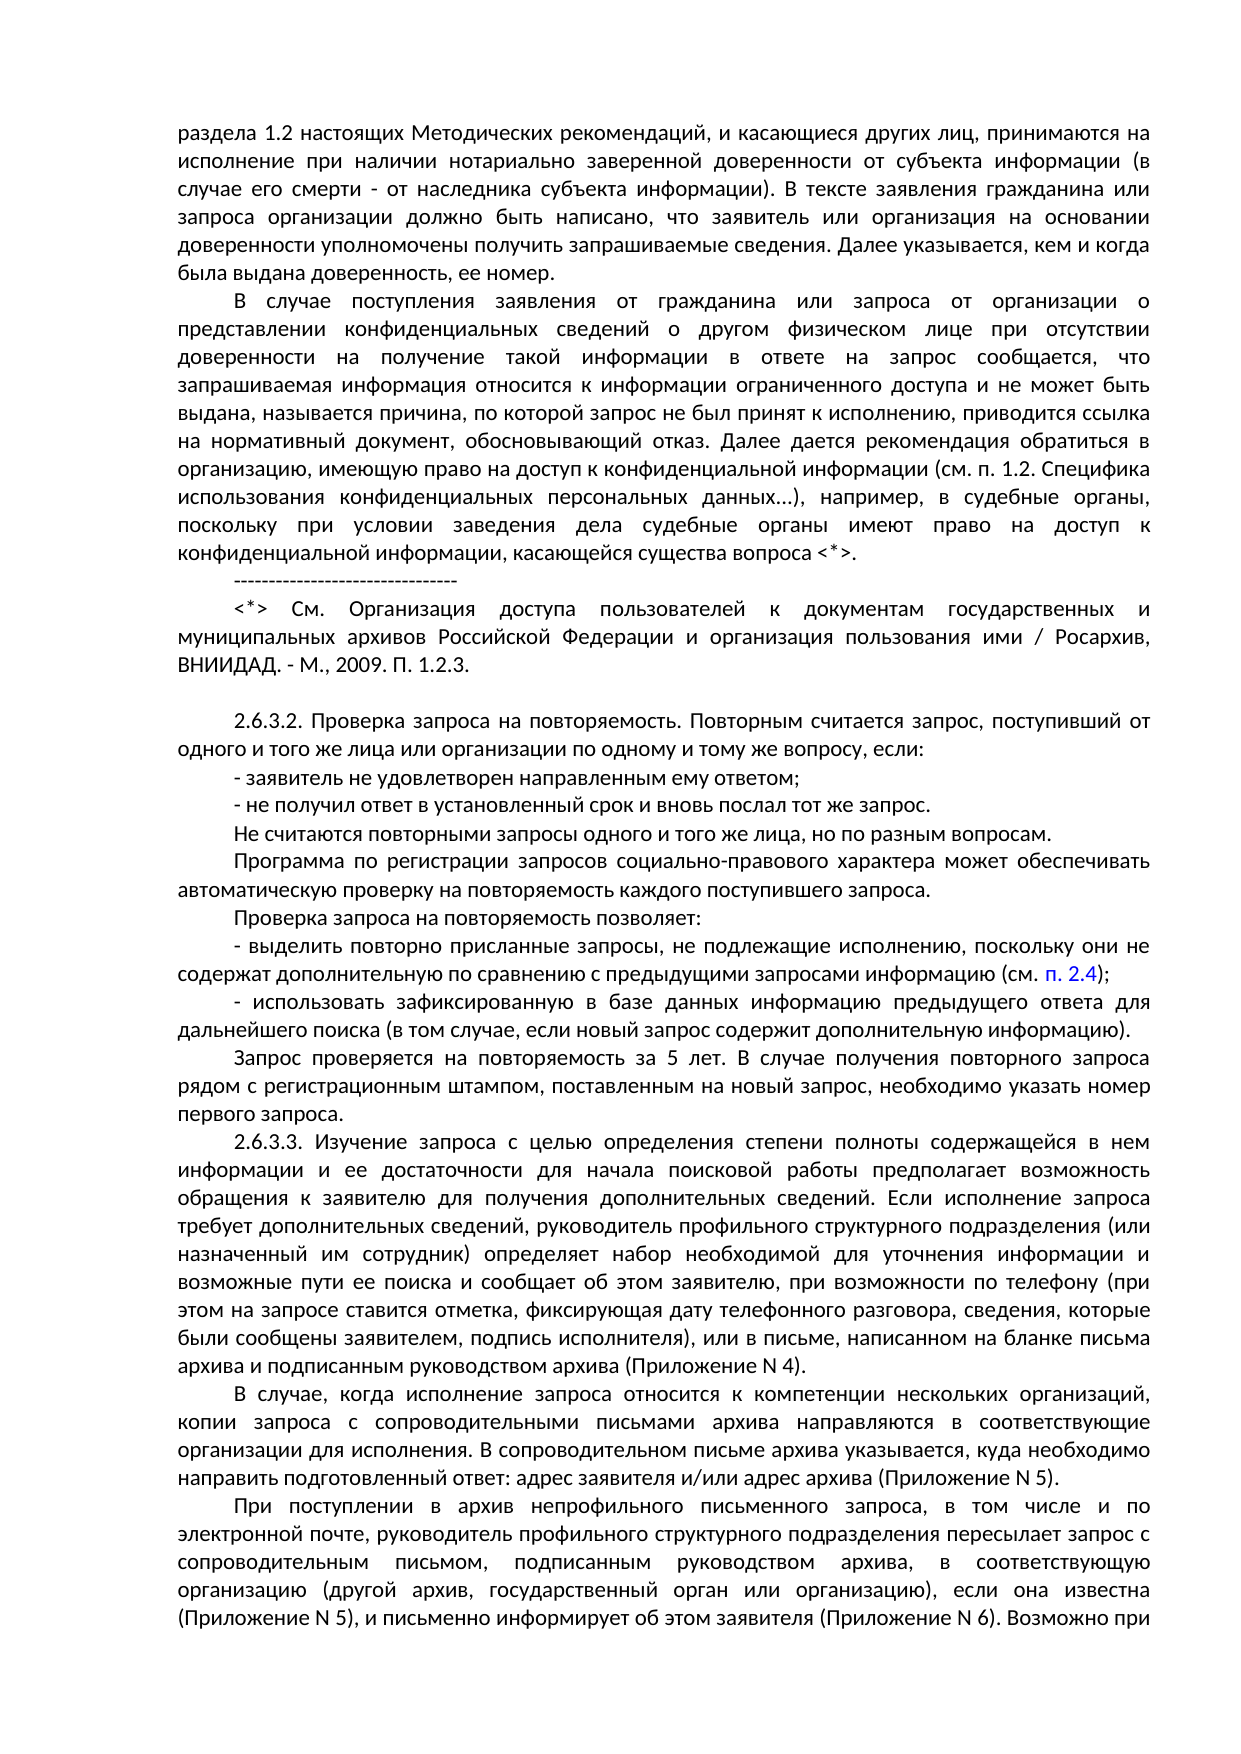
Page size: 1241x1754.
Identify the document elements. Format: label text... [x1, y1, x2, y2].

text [177, 118, 1152, 286]
text Запрос проверяется на повторяемость за 5 лет. В случае получения повторного запроса рядом с регистрационным штампом, поставленным на новый запрос, необходимо указать номер первого запроса. [177, 1043, 1152, 1127]
text - использовать зафиксированную в базе данных информацию предыдущего ответа для дальнейшего поиска (в том случае, если новый запрос содержит дополнительную информацию). [177, 987, 1152, 1043]
text Программа по регистрации запросов социально-правового характера может обеспечивать автоматическую проверку на повторяемость каждого поступившего запроса. [177, 847, 1152, 903]
text -------------------------------- [177, 566, 1152, 594]
text - заявитель не удовлетворен направленным ему ответом; [177, 763, 1152, 791]
text Не считаются повторными запросы одного и того же лица, но по разным вопросам. [177, 819, 1152, 847]
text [177, 1491, 1152, 1631]
text <*> См. Организация доступа пользователей к документам государственных и муниципальных архивов Российской Федерации и организация пользования ими / Росархив, ВНИИДАД. - М., 2009. П. 1.2.3. [177, 594, 1152, 678]
text 2.6.3.3. Изучение запроса с целью определения степени полноты содержащейся в нем информации и ее достаточности для начала поисковой работы предполагает возможность обращения к заявителю для получения дополнительных сведений. Если исполнение запроса требует дополнительных сведений, руководитель профильного структурного подразделения (или назначенный им сотрудник) определяет набор необходимой для уточнения информации и возможные пути ее поиска и сообщает об этом заявителю, при возможности по телефону (при этом на запросе ставится отметка, фиксирующая дату телефонного разговора, сведения, которые были сообщены заявителем, подпись исполнителя), или в письме, написанном на бланке письма архива и подписанным руководством архива (Приложение N 4). [177, 1127, 1152, 1379]
text - выделить повторно присланные запросы, не подлежащие исполнению, поскольку они не содержат дополнительную по сравнению с предыдущими запросами информацию (см. п. 2.4); [177, 931, 1152, 987]
text Проверка запроса на повторяемость позволяет: [177, 903, 1152, 931]
text В случае, когда исполнение запроса относится к компетенции нескольких организаций, копии запроса с сопроводительными письмами архива направляются в соответствующие организации для исполнения. В сопроводительном письме архива указывается, куда необходимо направить подготовленный ответ: адрес заявителя и/или адрес архива (Приложение N 5). [177, 1379, 1152, 1491]
text В случае поступления заявления от гражданина или запроса от организации о представлении конфиденциальных сведений о другом физическом лице при отсутствии доверенности на получение такой информации в ответе на запрос сообщается, что запрашиваемая информация относится к информации ограниченного доступа и не может быть выдана, называется причина, по которой запрос не был принят к исполнению, приводится ссылка на нормативный документ, обосновывающий отказ. Далее дается рекомендация обратиться в организацию, имеющую право на доступ к конфиденциальной информации (см. п. 1.2. Специфика использования конфиденциальных персональных данных...), например, в судебные органы, поскольку при условии заведения дела судебные органы имеют право на доступ к конфиденциальной информации, касающейся существа вопроса <*>. [177, 286, 1152, 566]
text - не получил ответ в установленный срок и вновь послал тот же запрос. [177, 791, 1152, 819]
text 2.6.3.2. Проверка запроса на повторяемость. Повторным считается запрос, поступивший от одного и того же лица или организации по одному и тому же вопросу, если: [177, 707, 1152, 763]
